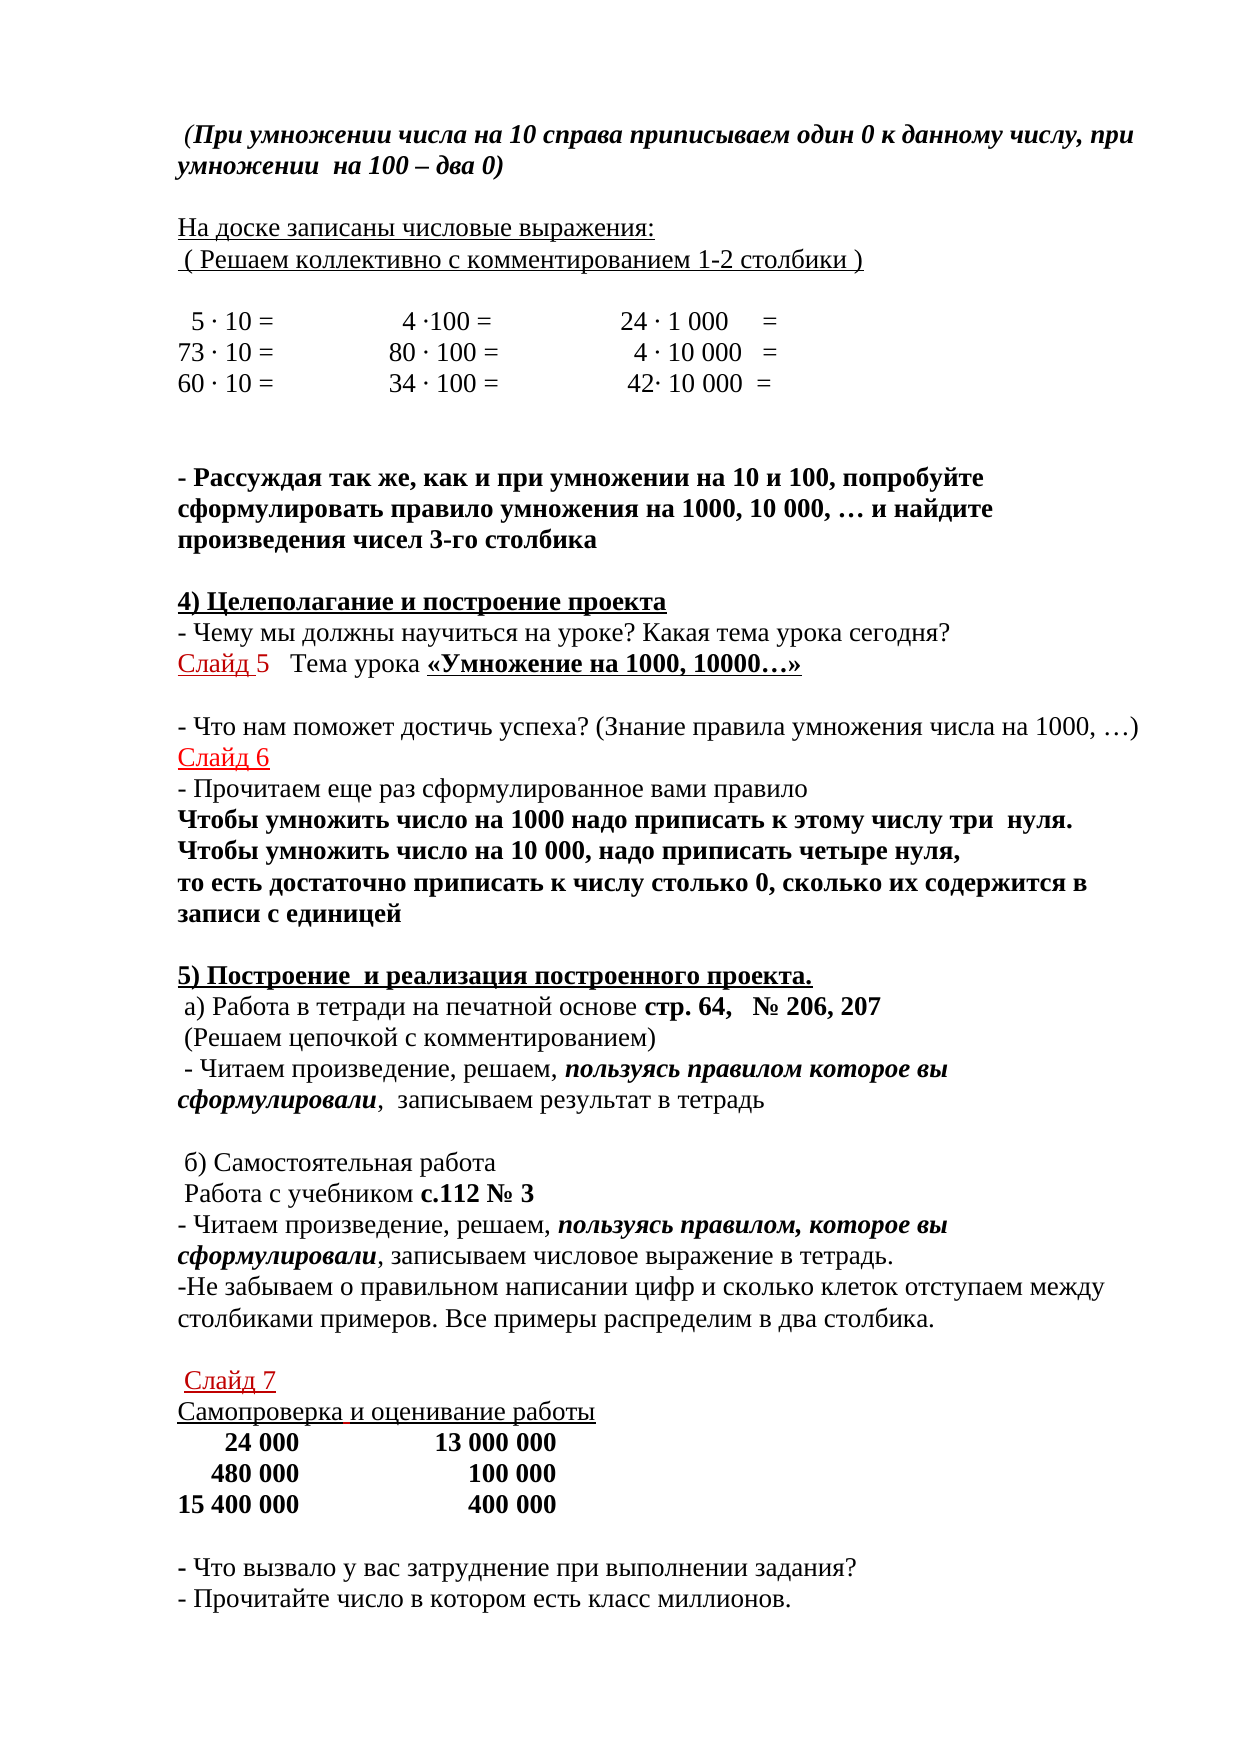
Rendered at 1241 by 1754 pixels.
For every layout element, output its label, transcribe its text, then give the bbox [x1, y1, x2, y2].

text - Прочитайте число в котором есть класс миллионов. [177, 1582, 1152, 1613]
text 4) Целеполагание и построение проекта [177, 585, 1152, 616]
text ( Решаем коллективно с комментированием 1-2 столбики ) [177, 243, 1152, 274]
text - Что вызвало у вас затруднение при выполнении задания? [177, 1551, 1152, 1582]
text - Рассуждая так же, как и при умножении на 10 и 100, попробуйте сформулировать правило умножения на 1000, 10 000, … и найдите произведения чисел 3-го столбика [177, 461, 1152, 554]
text -Не забываем о правильном написании цифр и сколько клеток отступаем между столбиками примеров. Все примеры распределим в два столбика. [177, 1271, 1152, 1333]
text На доске записаны числовые выражения: [177, 212, 1152, 243]
text Слайд 7 [177, 1364, 1152, 1395]
text Чтобы умножить число на 10 000, надо приписать четыре нуля, [177, 834, 1152, 866]
text то есть достаточно приписать к числу столько 0, сколько их содержится в записи с единицей [177, 866, 1152, 928]
text - Читаем произведение, решаем, пользуясь правилом, которое вы сформулировали, записываем числовое выражение в тетрадь. [177, 1208, 1152, 1271]
text 480 000 100 000 [177, 1457, 1152, 1488]
text Слайд 5 Тема урока «Умножение на 1000, 10000…» [177, 648, 1152, 679]
text - Чему мы должны научиться на уроке? Какая тема урока сегодня? [177, 616, 1152, 648]
text (Решаем цепочкой с комментированием) [177, 1021, 1152, 1052]
text (При умножении числа на 10 справа приписываем один 0 к данному числу, при умножении на 100 – два 0) [177, 118, 1152, 180]
text Чтобы умножить число на 1000 надо приписать к этому числу три нуля. [177, 803, 1152, 834]
text - Читаем произведение, решаем, пользуясь правилом которое вы сформулировали, записываем результат в тетрадь [177, 1052, 1152, 1115]
text 73 ∙ 10 = 80 ∙ 100 = 4 ∙ 10 000 = 60 ∙ 10 = 34 ∙ 100 = 42∙ 10 000 = [177, 336, 1152, 398]
text 5 ∙ 10 = 4 ∙100 = 24 ∙ 1 000 = [177, 305, 1152, 336]
text а) Работа в тетради на печатной основе стр. 64, № 206, 207 [177, 990, 1152, 1021]
text 24 000 13 000 000 [177, 1426, 1152, 1457]
text 15 400 000 400 000 [177, 1488, 1152, 1520]
text б) Самостоятельная работа [177, 1146, 1152, 1177]
text 5) Построение и реализация построенного проекта. [177, 959, 1152, 990]
text - Прочитаем еще раз сформулированное вами правило [177, 772, 1152, 803]
text Самопроверка и оценивание работы [177, 1395, 1152, 1426]
text Работа с учебником с.112 № 3 [177, 1177, 1152, 1208]
text Слайд 6 [177, 741, 1152, 772]
text - Что нам поможет достичь успеха? (Знание правила умножения числа на 1000, …) [177, 710, 1152, 741]
